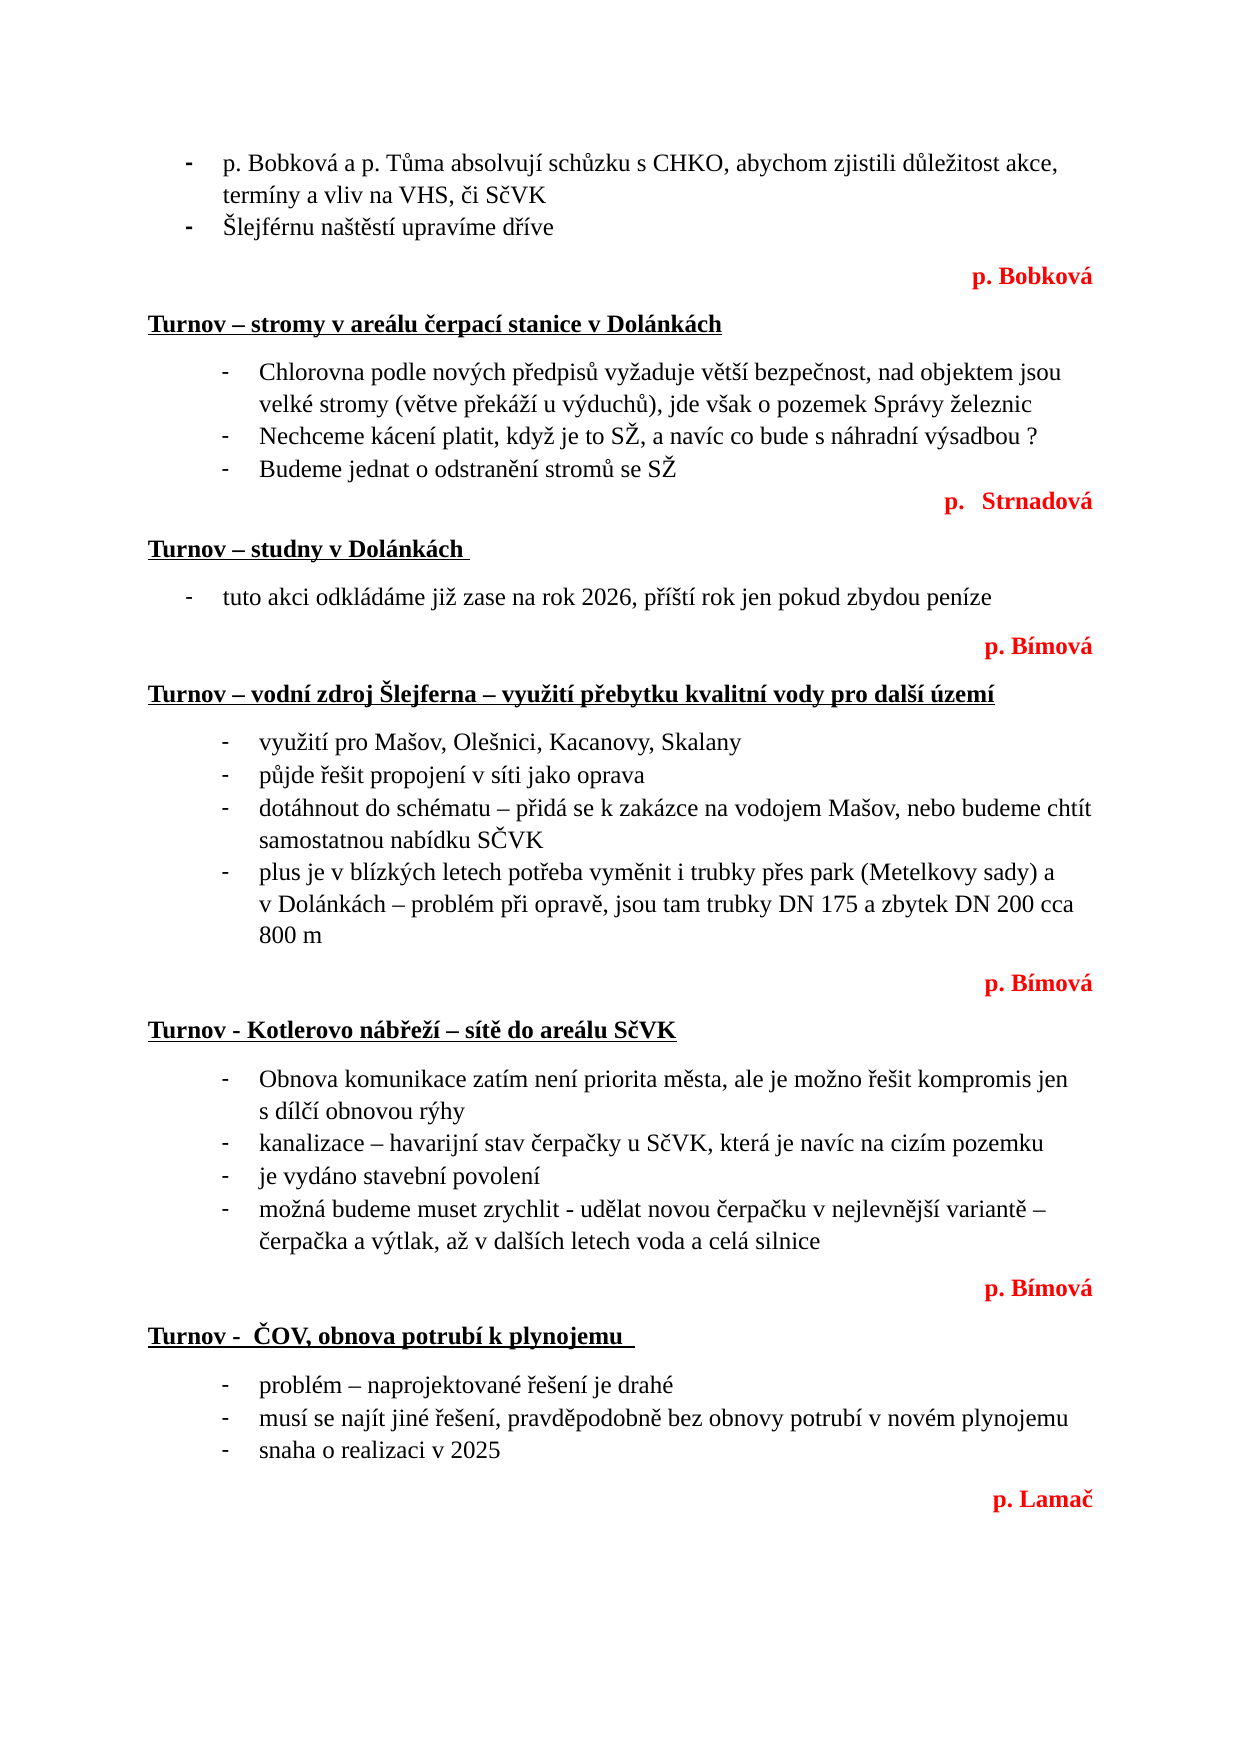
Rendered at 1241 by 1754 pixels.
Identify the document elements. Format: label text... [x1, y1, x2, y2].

list snaha o realizaci v 2025 [221, 1435, 1093, 1465]
text Turnov – vodní zdroj Šlejferna – využití přebytku kvalitní vody pro další území [148, 679, 1093, 708]
list Obnova komunikace zatím není priorita města, ale je možno řešit kompromis jen s dílčí obnovou rýhy [221, 1063, 1093, 1125]
list Nechceme kácení platit, když je to SŽ, a navíc co bude s náhradní výsadbou ? [221, 420, 1093, 451]
list Šlejférnu naštěstí upravíme dříve [185, 211, 1093, 242]
list dotáhnout do schématu – přidá se k zakázce na vodojem Mašov, nebo budeme chtít samostatnou nabídku SČVK [221, 792, 1093, 854]
list tuto akci odkládáme již zase na rok 2026, příští rok jen pokud zbydou peníze [185, 582, 1093, 612]
list plus je v blízkých letech potřeba vyměnit i trubky přes park (Metelkovy sady) a v Dolánkách – problém při opravě, jsou tam trubky DN 175 a zbytek DN 200 cca 800 m [221, 856, 1093, 949]
text p. Bímová [148, 631, 1093, 660]
list Budeme jednat o odstranění stromů se SŽ [221, 453, 1093, 484]
text Turnov - Kotlerovo nábřeží – sítě do areálu SčVK [148, 1016, 1093, 1044]
list Chlorovna podle nových předpisů vyžaduje větší bezpečnost, nad objektem jsou velké stromy (větve překáží u výduchů), jde však o pozemek Správy železnic [221, 356, 1093, 418]
text Turnov - ČOV, obnova potrubí k plynojemu [148, 1321, 1093, 1350]
text p. Bímová [148, 1273, 1093, 1302]
list půjde řešit propojení v síti jako oprava [221, 759, 1093, 790]
text p. Lamač [148, 1484, 1093, 1513]
list problém – naprojektované řešení je drahé [221, 1369, 1093, 1399]
text p. Bímová [148, 968, 1093, 997]
text p. Bobková [148, 261, 1093, 290]
list kanalizace – havarijní stav čerpačky u SčVK, která je navíc na cizím pozemku [221, 1127, 1093, 1158]
text Turnov – stromy v areálu čerpací stanice v Dolánkách [148, 309, 1093, 337]
list p. Bobková a p. Tůma absolvují schůzku s CHKO, abychom zjistili důležitost akce, termíny a vliv na VHS, či SčVK [185, 148, 1093, 209]
text Turnov – studny v Dolánkách [148, 534, 1093, 563]
list Strnadová [259, 486, 1093, 515]
list je vydáno stavební povolení [221, 1160, 1093, 1191]
list využití pro Mašov, Olešnici, Kacanovy, Skalany [221, 727, 1093, 757]
list musí se najít jiné řešení, pravděpodobně bez obnovy potrubí v novém plynojemu [221, 1402, 1093, 1432]
list možná budeme muset zrychlit - udělat novou čerpačku v nejlevnější variantě – čerpačka a výtlak, až v dalších letech voda a celá silnice [221, 1193, 1093, 1254]
